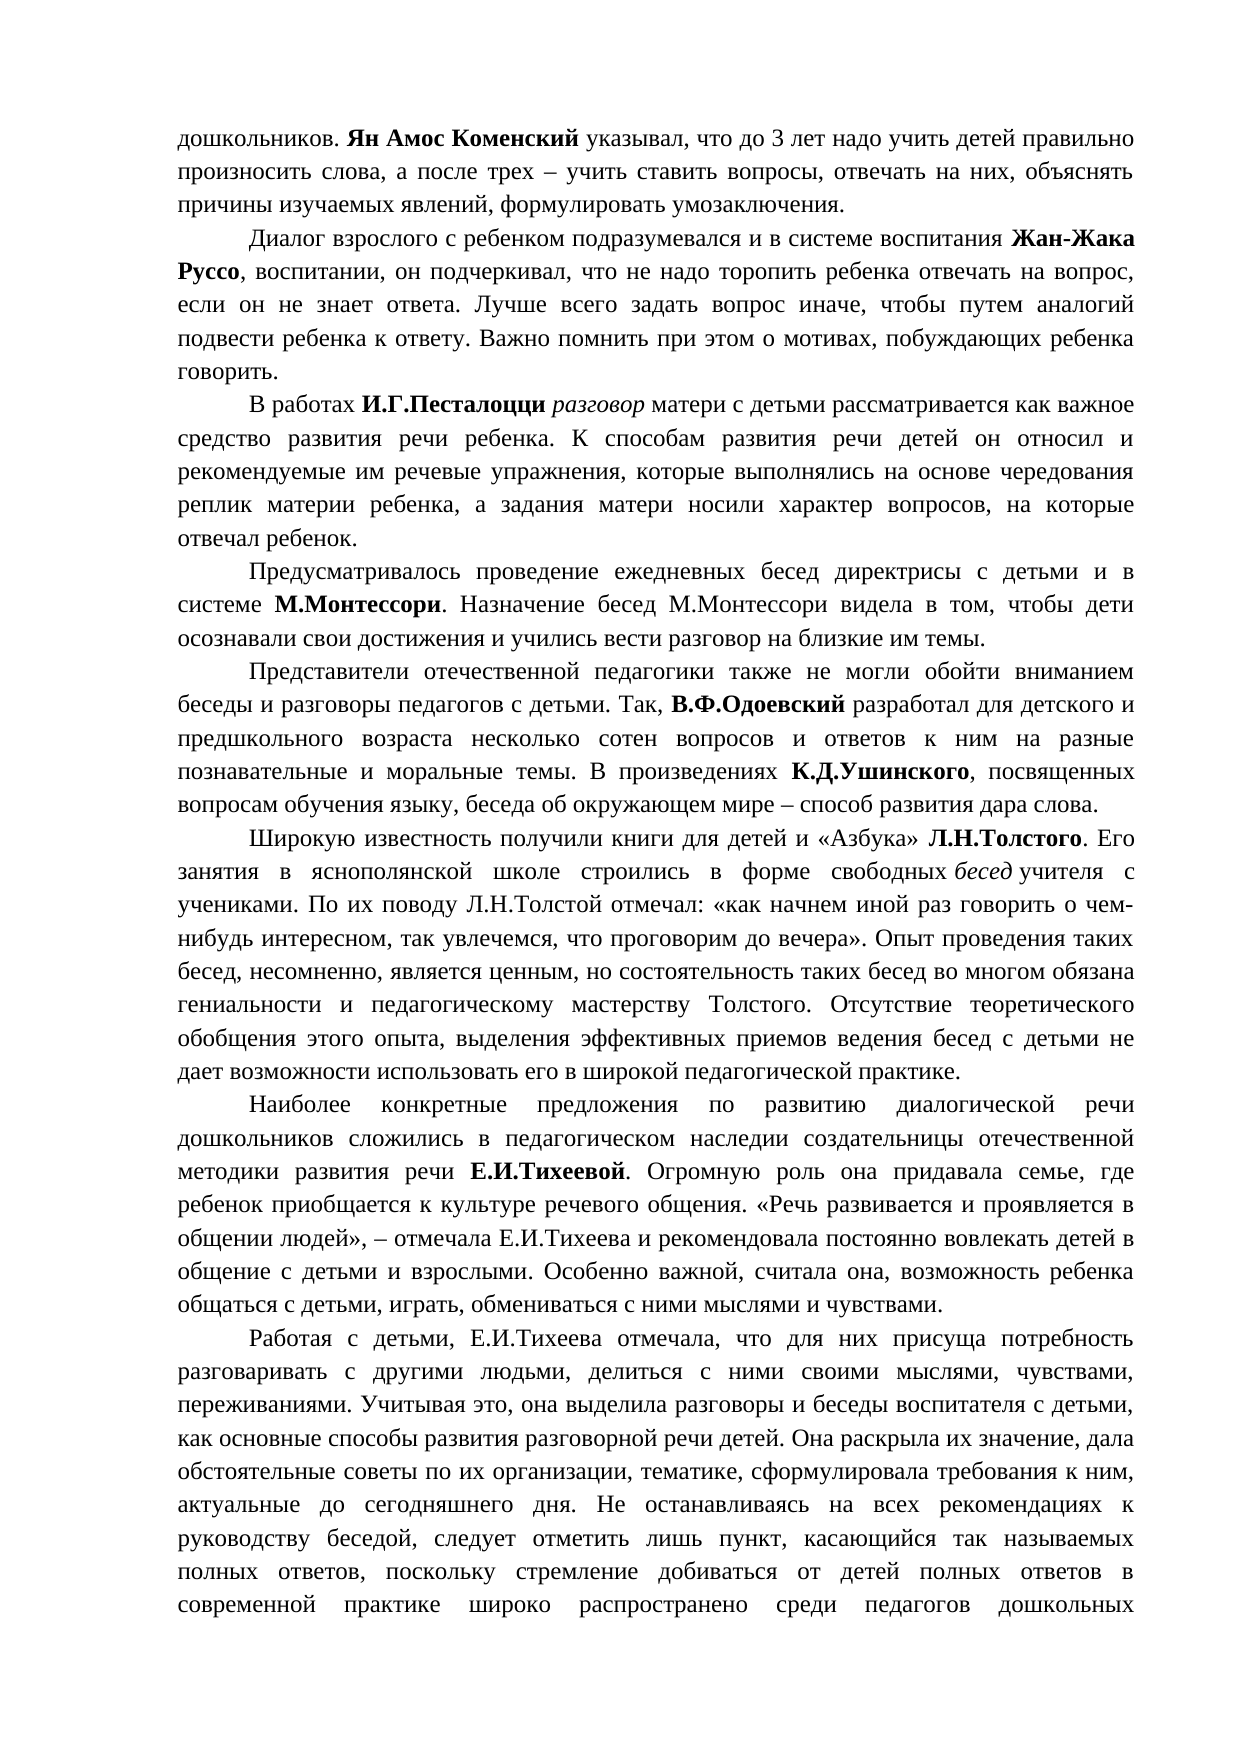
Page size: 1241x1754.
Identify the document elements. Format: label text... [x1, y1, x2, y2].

text Наиболее конкретные предложения по развитию диалогической речи дошкольников сложились в педагогическом наследии создательницы отечественной методики развития речи Е.И.Тихеевой. Огромную роль она придавала семье, где ребенок приобщается к культуре речевого общения. «Речь развивается и проявляется в общении людей», – отмечала Е.И.Тихеева и рекомендовала постоянно вовлекать детей в общение с детьми и взрослыми. Особенно важной, считала она, возможность ребенка общаться с детьми, играть, обмениваться с ними мыслями и чувствами. [177, 1085, 1135, 1318]
text В работах И.Г.Песталоцци разговор матери с детьми рассматривается как важное средство развития речи ребенка. К способам развития речи детей он относил и рекомендуемые им речевые упражнения, которые выполнялись на основе чередования реплик материи ребенка, а задания матери носили характер вопросов, на которые отвечал ребенок. [177, 385, 1135, 551]
text Широкую известность получили книги для детей и «Азбука» Л.Н.Толстого. Его занятия в яснополянской школе строились в форме свободных бесед учителя с учениками. По их поводу Л.Н.Толстой отмечал: «как начнем иной раз говорить о чем-нибудь интересном, так увлечемся, что проговорим до вечера». Опыт проведения таких бесед, несомненно, является ценным, но состоятельность таких бесед во многом обязана гениальности и педагогическому мастерству Толстого. Отсутствие теоретического обобщения этого опыта, выделения эффективных приемов ведения бесед с детьми не дает возможности использовать его в широкой педагогической практике. [177, 818, 1135, 1085]
text Предусматривалось проведение ежедневных бесед директрисы с детьми и в системе М.Монтессори. Назначение бесед М.Монтессори видела в том, чтобы дети осознавали свои достижения и учились вести разговор на близкие им темы. [177, 551, 1135, 651]
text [177, 1318, 1135, 1618]
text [177, 118, 1135, 218]
text Представители отечественной педагогики также не могли обойти вниманием беседы и разговоры педагогов с детьми. Так, В.Ф.Одоевский разработал для детского и предшкольного возраста несколько сотен вопросов и ответов к ним на разные познавательные и моральные темы. В произведениях К.Д.Ушинского, посвященных вопросам обучения языку, беседа об окружающем мире – способ развития дара слова. [177, 651, 1135, 818]
text Диалог взрослого с ребенком подразумевался и в системе воспитания Жан-Жака Руссо, воспитании, он подчеркивал, что не надо торопить ребенка отвечать на вопрос, если он не знает ответа. Лучше всего задать вопрос иначе, чтобы путем аналогий подвести ребенка к ответу. Важно помнить при этом о мотивах, побуждающих ребенка говорить. [177, 218, 1135, 385]
